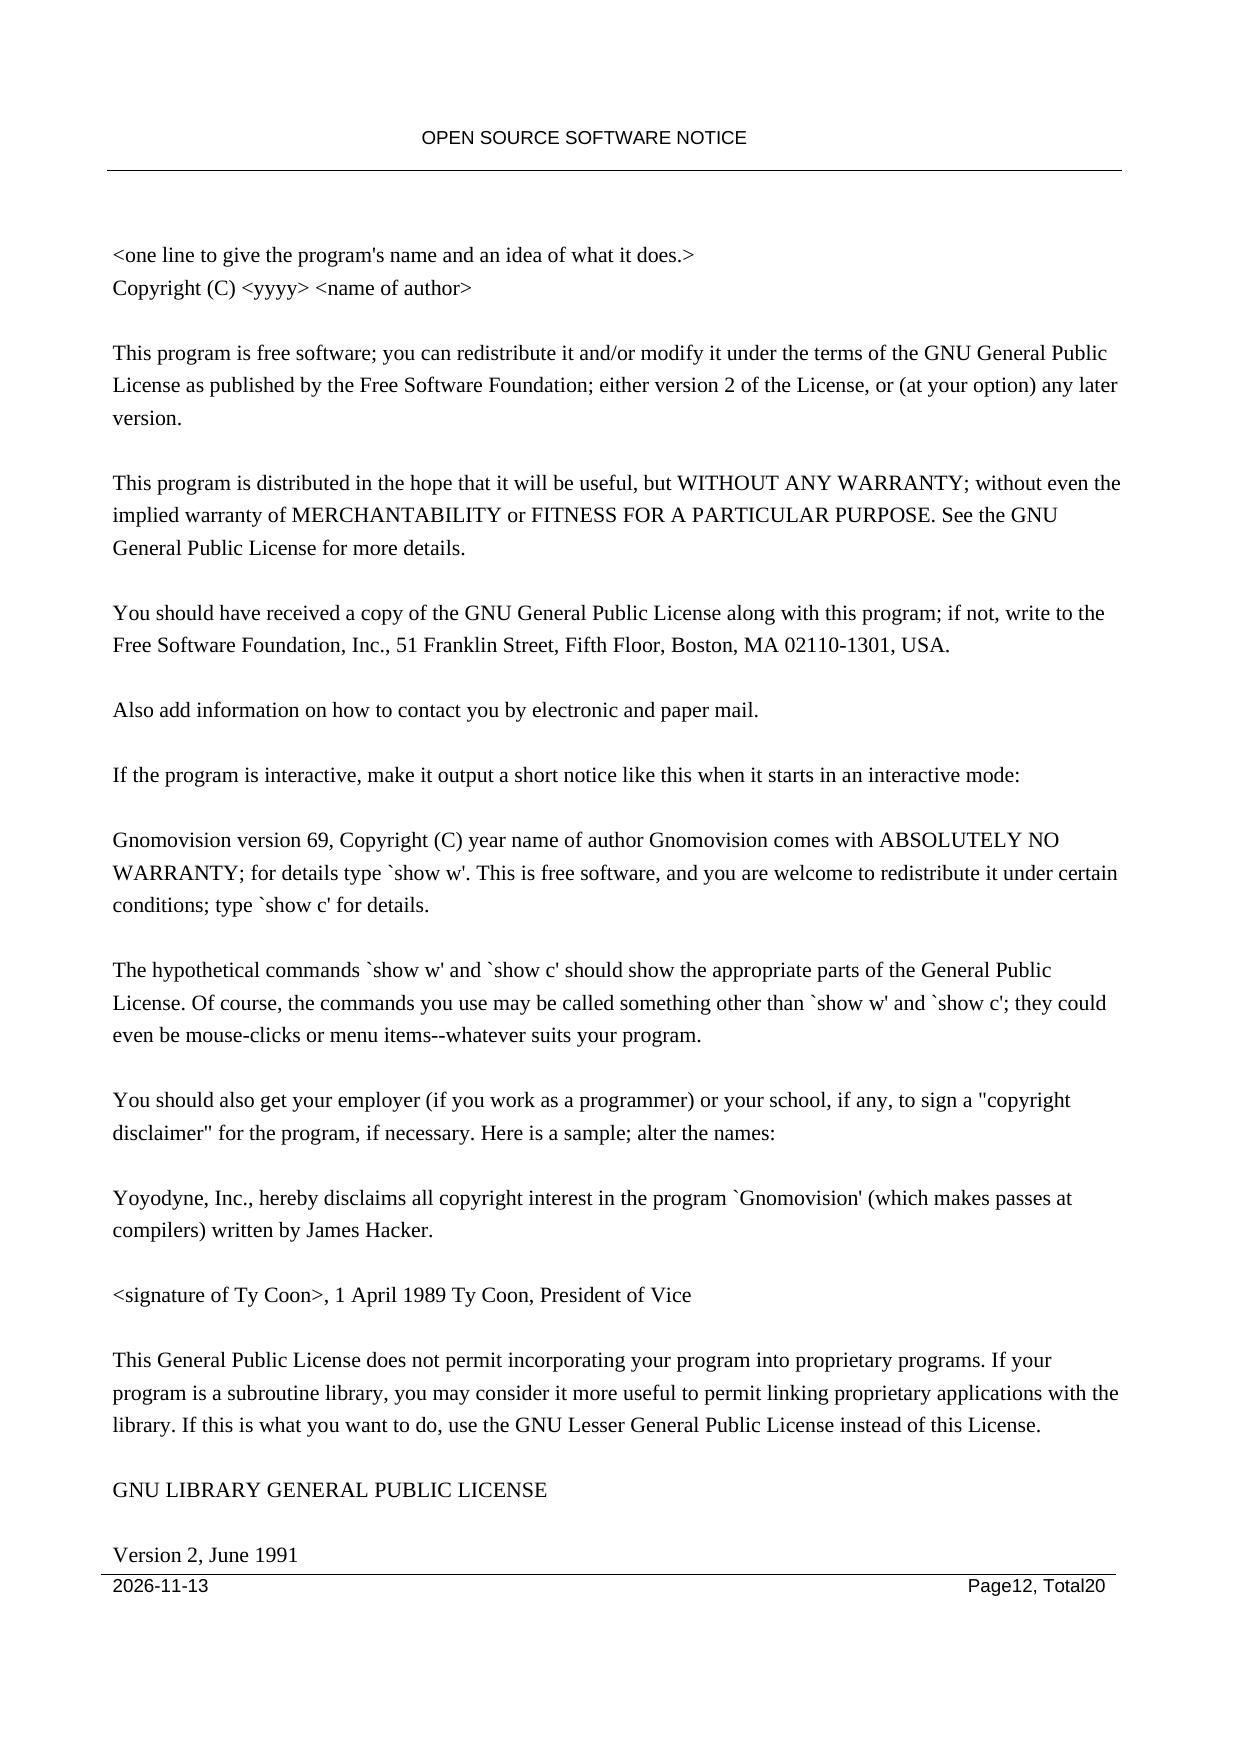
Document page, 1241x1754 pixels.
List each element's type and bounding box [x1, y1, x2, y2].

text [112, 206, 1128, 1571]
